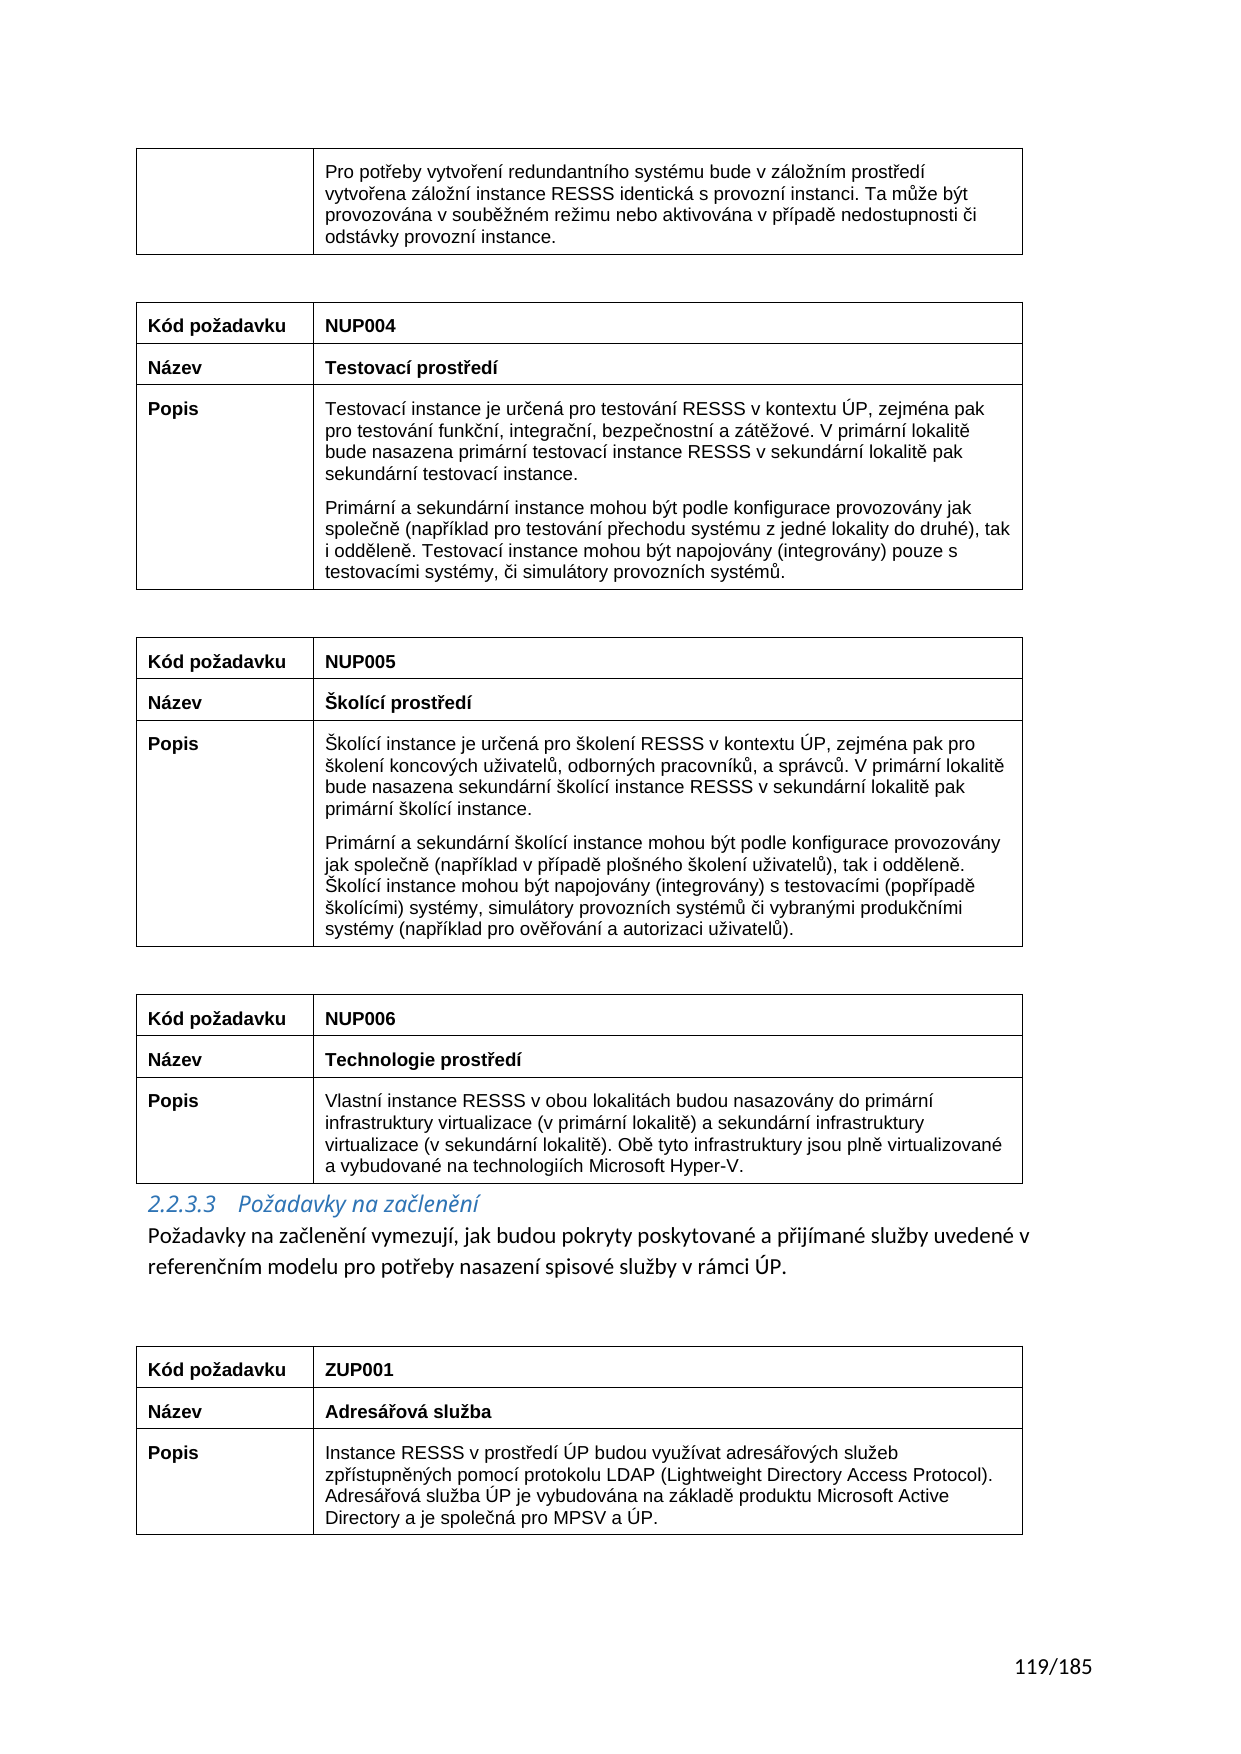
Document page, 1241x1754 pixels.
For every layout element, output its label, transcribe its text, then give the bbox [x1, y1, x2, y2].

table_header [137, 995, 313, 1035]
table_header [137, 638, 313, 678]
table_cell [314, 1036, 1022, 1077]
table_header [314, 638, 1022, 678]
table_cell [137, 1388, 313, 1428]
subtitle Požadavky na začlenění [148, 1188, 1093, 1219]
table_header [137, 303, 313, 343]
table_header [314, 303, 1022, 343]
text Požadavky na začlenění vymezují, jak budou pokryty poskytované a přijímané služby uvedené v referenčním modelu pro potřeby nasazení spisové služby v rámci ÚP. [148, 1222, 1093, 1280]
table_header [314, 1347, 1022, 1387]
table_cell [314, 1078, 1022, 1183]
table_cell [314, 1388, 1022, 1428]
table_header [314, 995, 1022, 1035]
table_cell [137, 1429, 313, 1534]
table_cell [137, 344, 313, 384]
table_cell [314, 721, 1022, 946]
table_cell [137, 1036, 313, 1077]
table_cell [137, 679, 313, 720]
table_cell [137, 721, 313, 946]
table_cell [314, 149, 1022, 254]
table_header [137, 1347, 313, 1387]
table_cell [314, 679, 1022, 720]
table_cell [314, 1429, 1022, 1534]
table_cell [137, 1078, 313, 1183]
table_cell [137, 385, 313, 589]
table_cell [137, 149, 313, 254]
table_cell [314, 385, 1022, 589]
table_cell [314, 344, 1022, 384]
